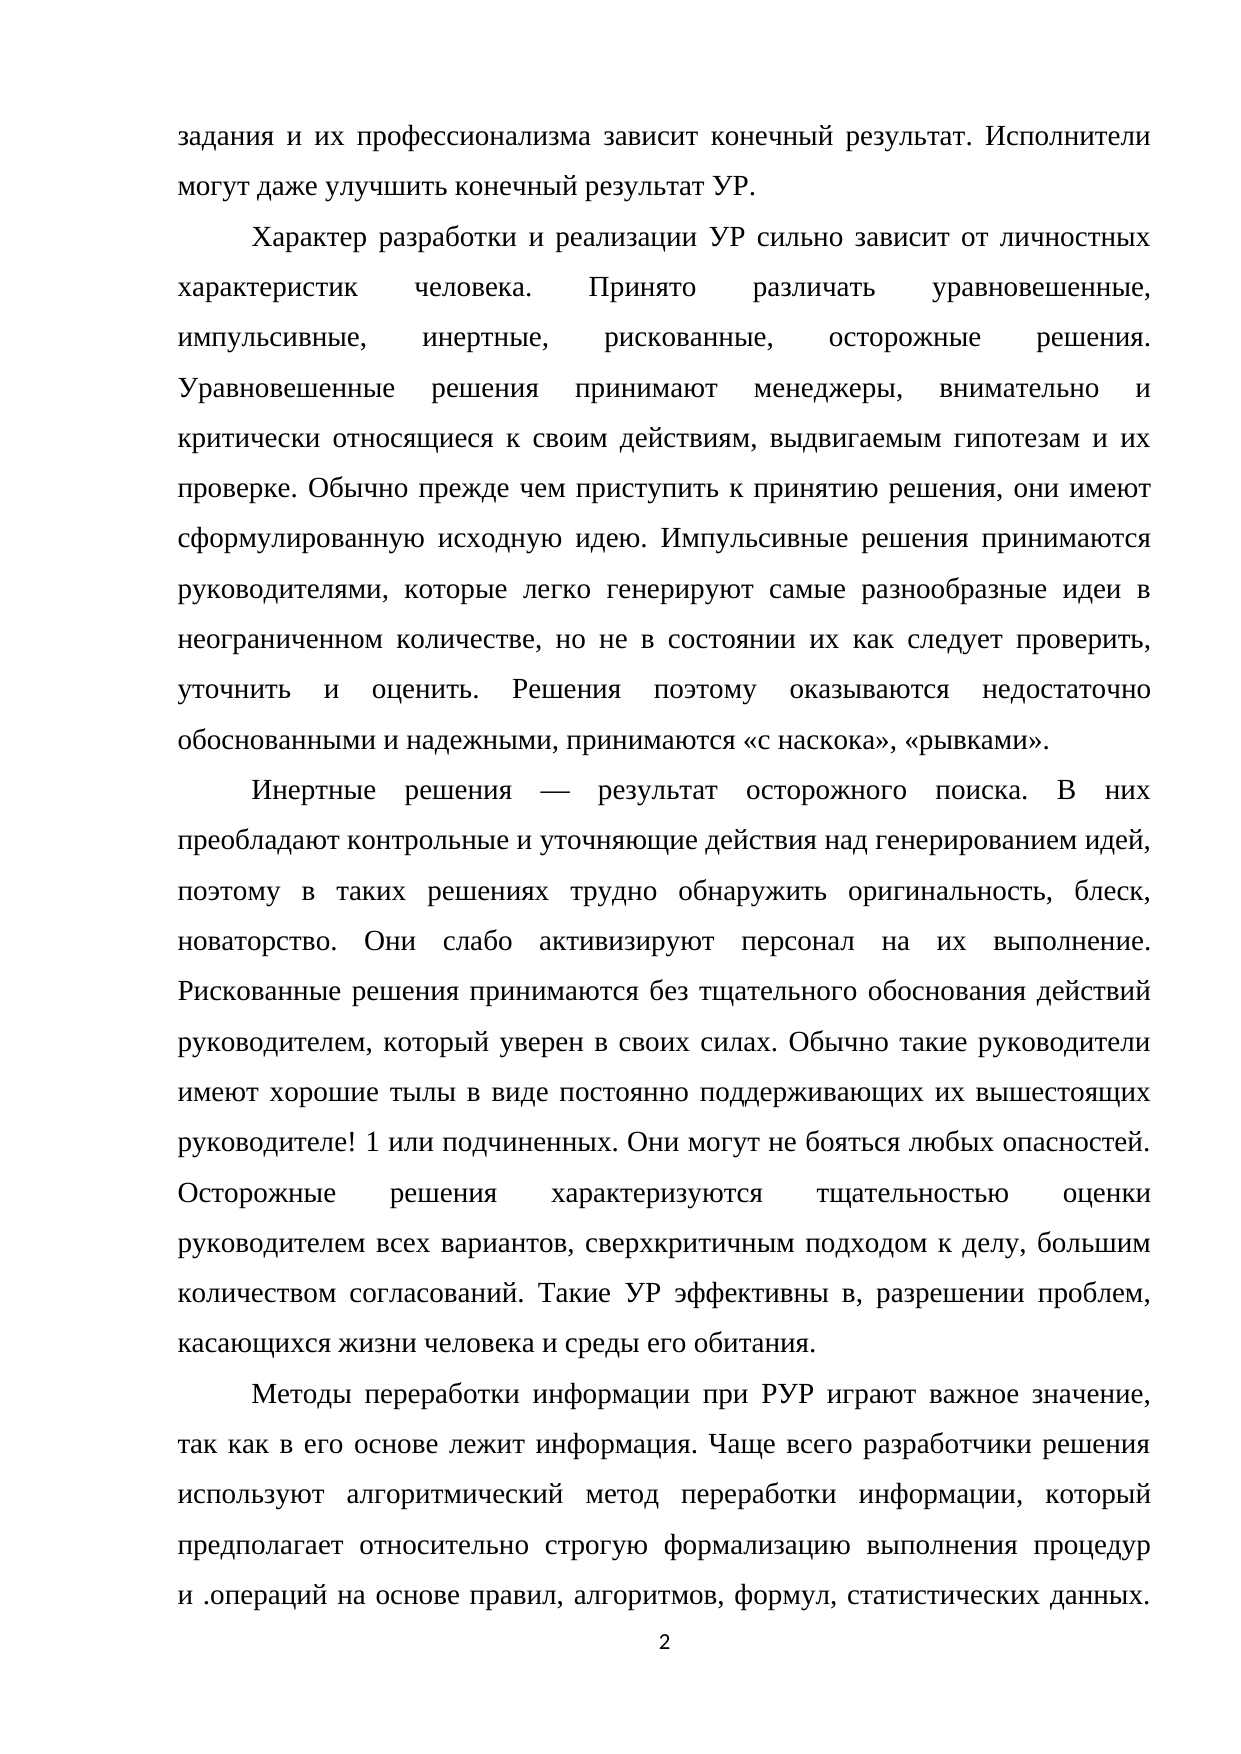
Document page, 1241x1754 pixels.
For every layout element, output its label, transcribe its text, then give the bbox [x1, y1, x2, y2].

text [177, 118, 1152, 202]
text Характер разработки и реализации УР сильно зависит от личностных характеристик человека. Принято различать уравновешенные, импульсивные, инертные, рискованные, осторожные решения. Уравновешенные решения принимают менеджеры, внимательно и критически относящиеся к своим действиям, выдвигаемым гипотезам и их проверке. Обычно прежде чем приступить к принятию решения, они имеют сформулированную исходную идею. Импульсивные решения принимаются руководителями, которые легко генерируют самые разнообразные идеи в неограниченном количестве, но не в состоянии их как следует проверить, уточнить и оценить. Решения поэтому оказываются недостаточно обоснованными и надежными, принимаются «с наскока», «рывками». [177, 219, 1152, 755]
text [177, 1376, 1152, 1611]
text Инертные решения — результат осторожного поиска. В них преобладают контрольные и уточняющие действия над генерированием идей, поэтому в таких решениях трудно обнаружить оригинальность, блеск, новаторство. Они слабо активизируют персонал на их выполнение. Рискованные решения принимаются без тщательного обоснования действий руководителем, который уверен в своих силах. Обычно такие руководители имеют хорошие тылы в виде постоянно поддерживающих их вышестоящих руководителе! 1 или подчиненных. Они могут не бояться любых опасностей. Осторожные решения характеризуются тщательностью оценки руководителем всех вариантов, сверхкритичным подходом к делу, большим количеством согласований. Такие УР эффективны в, разрешении проблем, касающихся жизни человека и среды его обитания. [177, 772, 1152, 1359]
